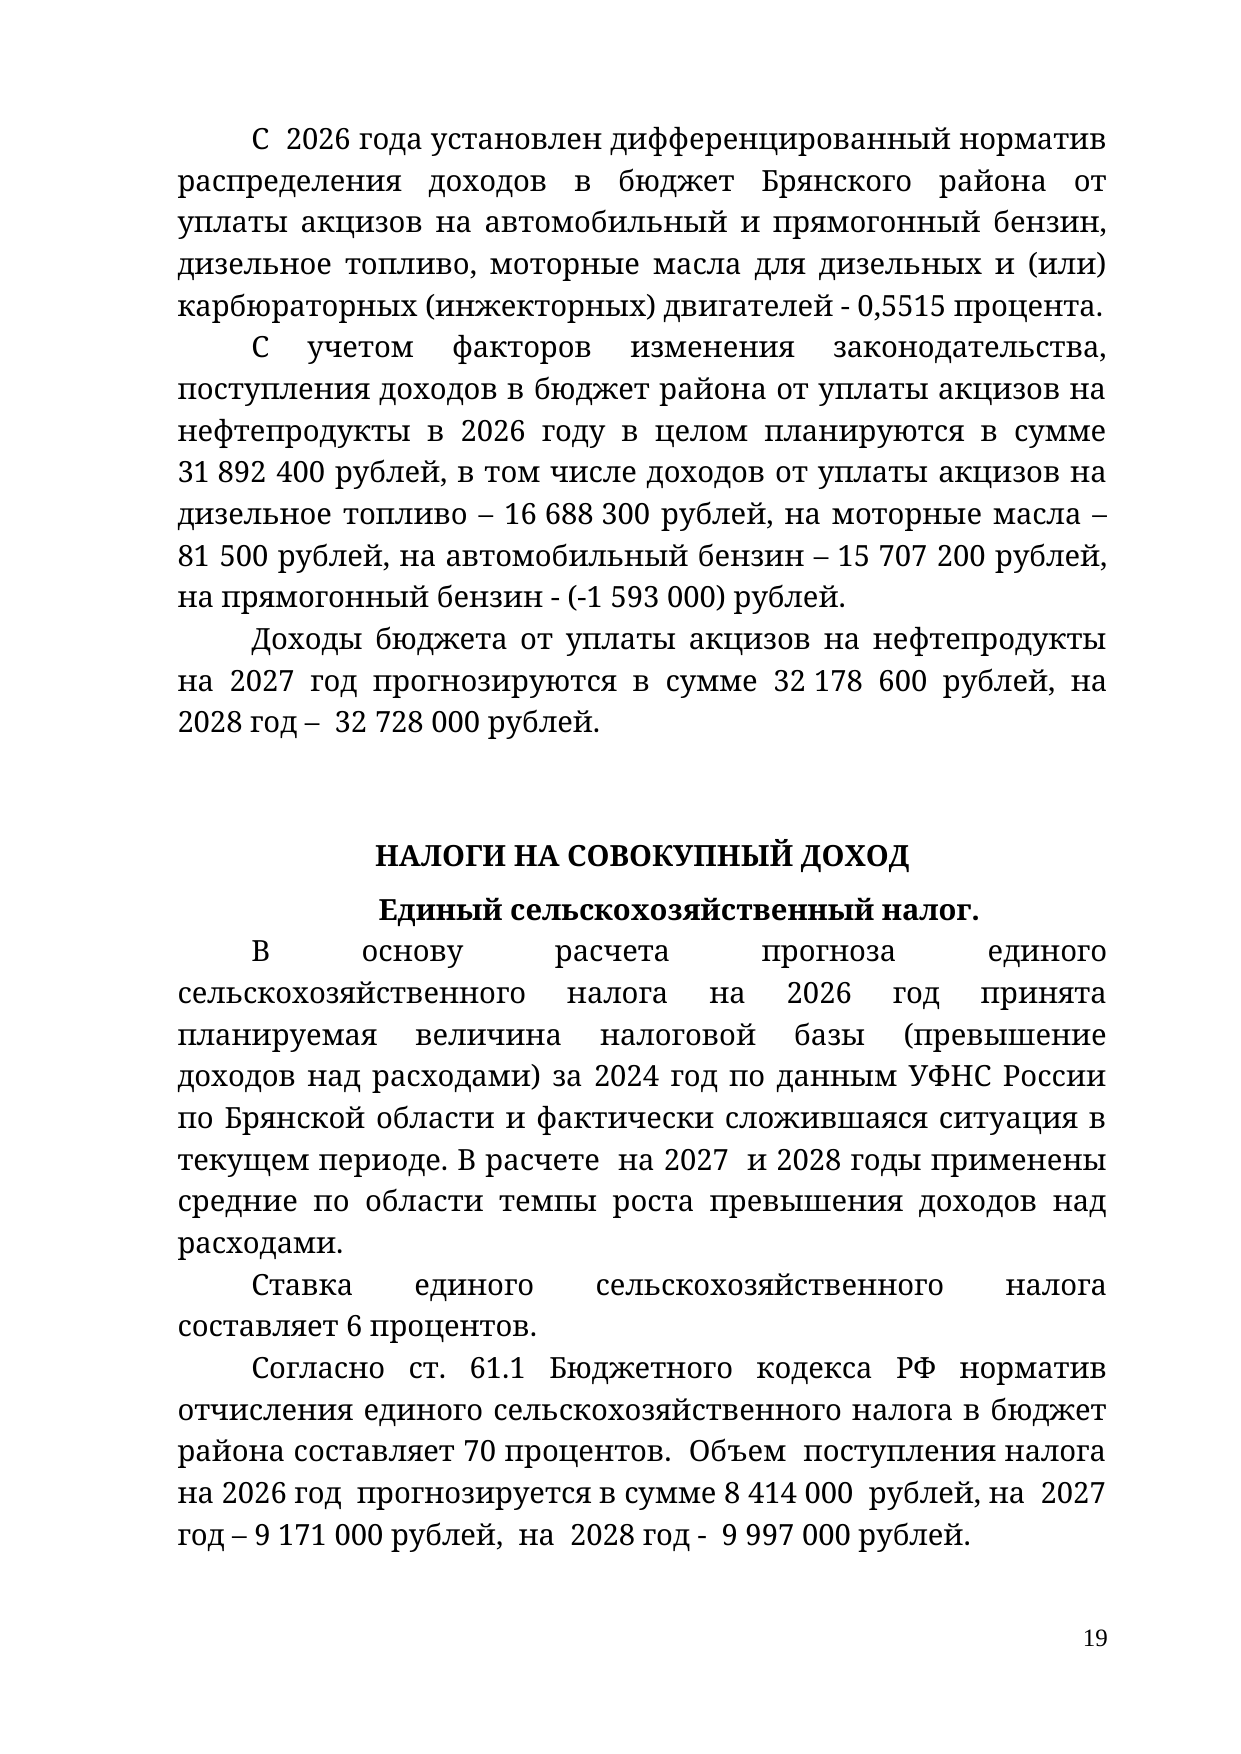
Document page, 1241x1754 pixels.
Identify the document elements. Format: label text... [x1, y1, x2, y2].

text С 2026 года установлен дифференцированный норматив распределения доходов в бюджет Брянского района от уплаты акцизов на автомобильный и прямогонный бензин, дизельное топливо, моторные масла для дизельных и (или) карбюраторных (инжекторных) двигателей - 0,5515 процента. [177, 118, 1107, 324]
text С учетом факторов изменения законодательства, поступления доходов в бюджет района от уплаты акцизов на нефтепродукты в 2026 году в целом планируются в сумме 31 892 400 рублей, в том числе доходов от уплаты акцизов на дизельное топливо – 16 688 300 рублей, на моторные масла – 81 500 рублей, на автомобильный бензин – 15 707 200 рублей, на прямогонный бензин - (-1 593 000) рублей. [177, 326, 1107, 616]
text Доходы бюджета от уплаты акцизов на нефтепродукты на 2027 год прогнозируются в сумме 32 178 600 рублей, на 2028 год – 32 728 000 рублей. [177, 618, 1107, 741]
text Единый сельскохозяйственный налог. [177, 889, 1107, 929]
text Согласно ст. 61.1 Бюджетного кодекса РФ норматив отчисления единого сельскохозяйственного налога в бюджет района составляет 70 процентов. Объем поступления налога на 2026 год прогнозируется в сумме 8 414 000 рублей, на 2027 год – 9 171 000 рублей, на 2028 год - 9 997 000 рублей. [177, 1347, 1107, 1554]
text НАЛОГИ НА СОВОКУПНЫЙ ДОХОД [177, 835, 1107, 874]
text Ставка единого сельскохозяйственного налога составляет 6 процентов. [177, 1264, 1107, 1345]
text В основу расчета прогноза единого сельскохозяйственного налога на 2026 год принята планируемая величина налоговой базы (превышение доходов над расходами) за 2024 год по данным УФНС России по Брянской области и фактически сложившаяся ситуация в текущем периоде. В расчете на 2027 и 2028 годы применены средние по области темпы роста превышения доходов над расходами. [177, 931, 1107, 1262]
